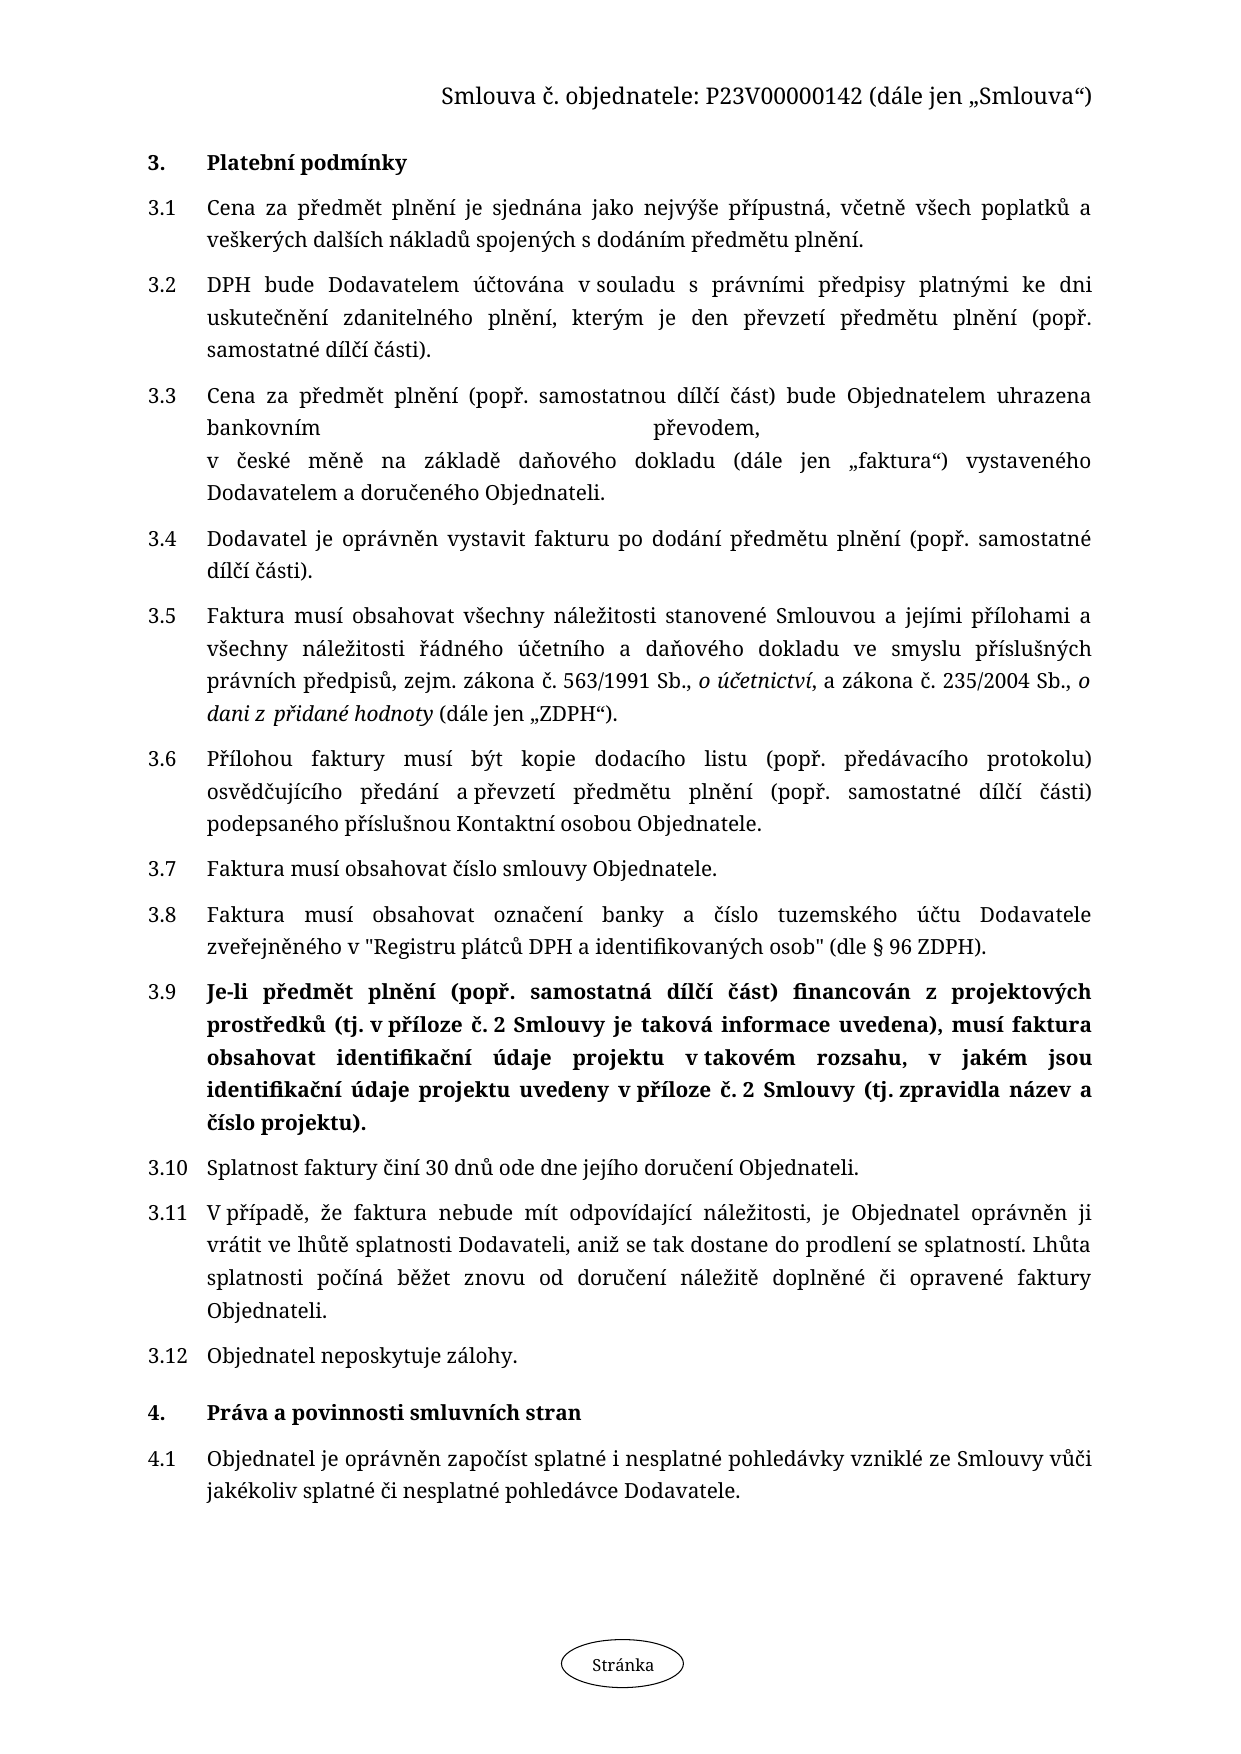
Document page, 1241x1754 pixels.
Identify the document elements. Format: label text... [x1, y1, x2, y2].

list Splatnost faktury činí 30 dnů ode dne jejího doručení Objednateli. [148, 1153, 1093, 1181]
list Objednatel je oprávněn započíst splatné i nesplatné pohledávky vzniklé ze Smlouvy vůči jakékoliv splatné či nesplatné pohledávce Dodavatele. [148, 1444, 1093, 1505]
list Cena za předmět plnění (popř. samostatnou dílčí část) bude Objednatelem uhrazena bankovním převodem, v české měně na základě daňového dokladu (dále jen „faktura“) vystaveného Dodavatelem a doručeného Objednateli. [148, 381, 1093, 507]
list Cena za předmět plnění je sjednána jako nejvýše přípustná, včetně všech poplatků a veškerých dalších nákladů spojených s dodáním předmětu plnění. [148, 193, 1093, 254]
list Práva a povinnosti smluvních stran [148, 1398, 1093, 1427]
list Faktura musí obsahovat číslo smlouvy Objednatele. [148, 854, 1093, 883]
list Přílohou faktury musí být kopie dodacího listu (popř. předávacího protokolu) osvědčujícího předání a převzetí předmětu plnění (popř. samostatné dílčí části) podepsaného příslušnou Kontaktní osobou Objednatele. [148, 744, 1093, 838]
list DPH bude Dodavatelem účtována v souladu s právními předpisy platnými ke dni uskutečnění zdanitelného plnění, kterým je den převzetí předmětu plnění (popř. samostatné dílčí části). [148, 270, 1093, 364]
list V případě, že faktura nebude mít odpovídající náležitosti, je Objednatel oprávněn ji vrátit ve lhůtě splatnosti Dodavateli, aniž se tak dostane do prodlení se splatností. Lhůta splatnosti počíná běžet znovu od doručení náležitě doplněné či opravené faktury Objednateli. [148, 1198, 1093, 1324]
list Je-li předmět plnění (popř. samostatná dílčí část) financován z projektových prostředků (tj. v příloze č. 2 Smlouvy je taková informace uvedena), musí faktura obsahovat identifikační údaje projektu v takovém rozsahu, v jakém jsou identifikační údaje projektu uvedeny v příloze č. 2 Smlouvy (tj. zpravidla název a číslo projektu). [148, 977, 1093, 1136]
list Faktura musí obsahovat označení banky a číslo tuzemského účtu Dodavatele zveřejněného v "Registru plátců DPH a identifikovaných osob" (dle § 96 ZDPH). [148, 900, 1093, 961]
list Faktura musí obsahovat všechny náležitosti stanovené Smlouvou a jejími přílohami a všechny náležitosti řádného účetního a daňového dokladu ve smyslu příslušných právních předpisů, zejm. zákona č. 563/1991 Sb., o účetnictví, a zákona č. 235/2004 Sb., o dani z přidané hodnoty (dále jen „ZDPH“). [148, 601, 1093, 728]
list Platební podmínky [148, 148, 1093, 176]
list Objednatel neposkytuje zálohy. [148, 1341, 1093, 1369]
list Dodavatel je oprávněn vystavit fakturu po dodání předmětu plnění (popř. samostatné dílčí části). [148, 524, 1093, 585]
